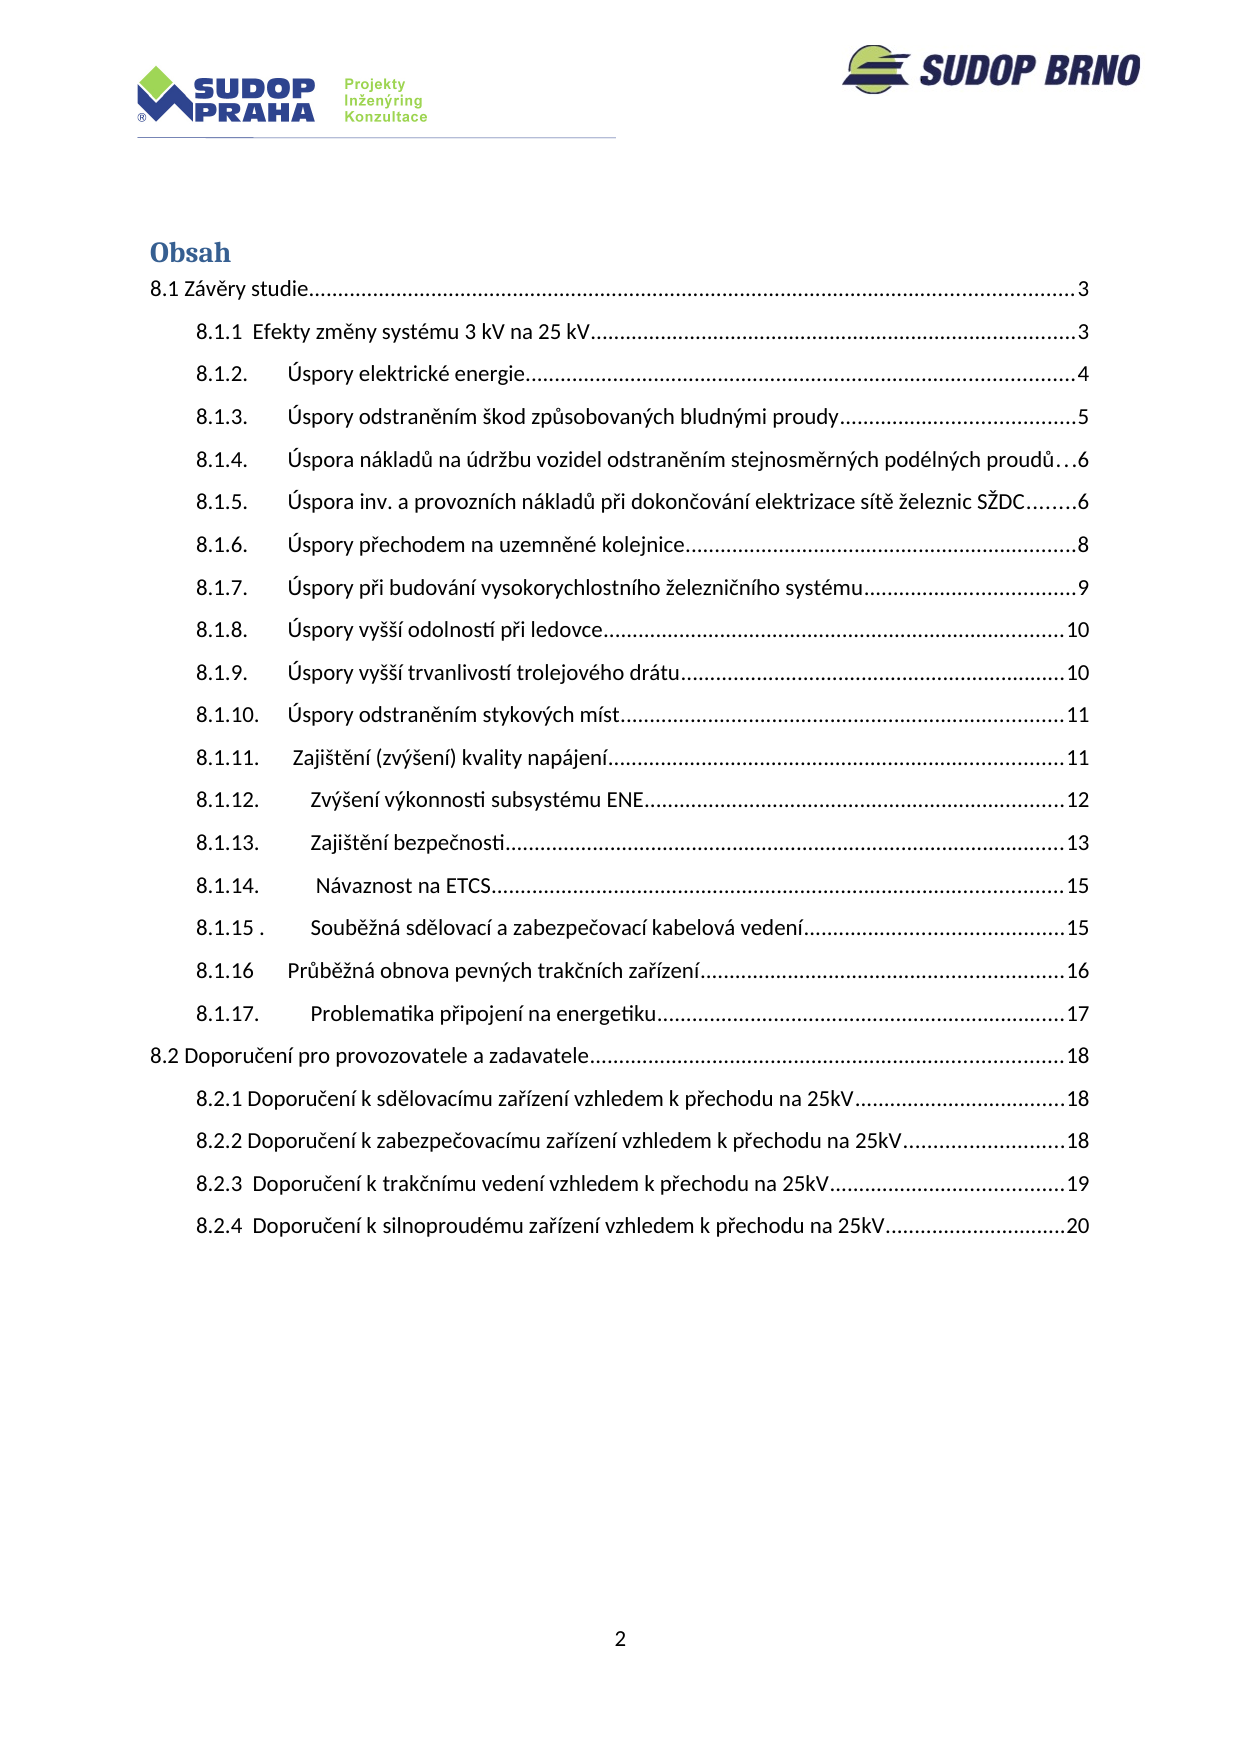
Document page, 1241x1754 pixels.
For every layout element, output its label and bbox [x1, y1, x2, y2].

picture [137, 65, 435, 126]
picture [841, 45, 1149, 96]
